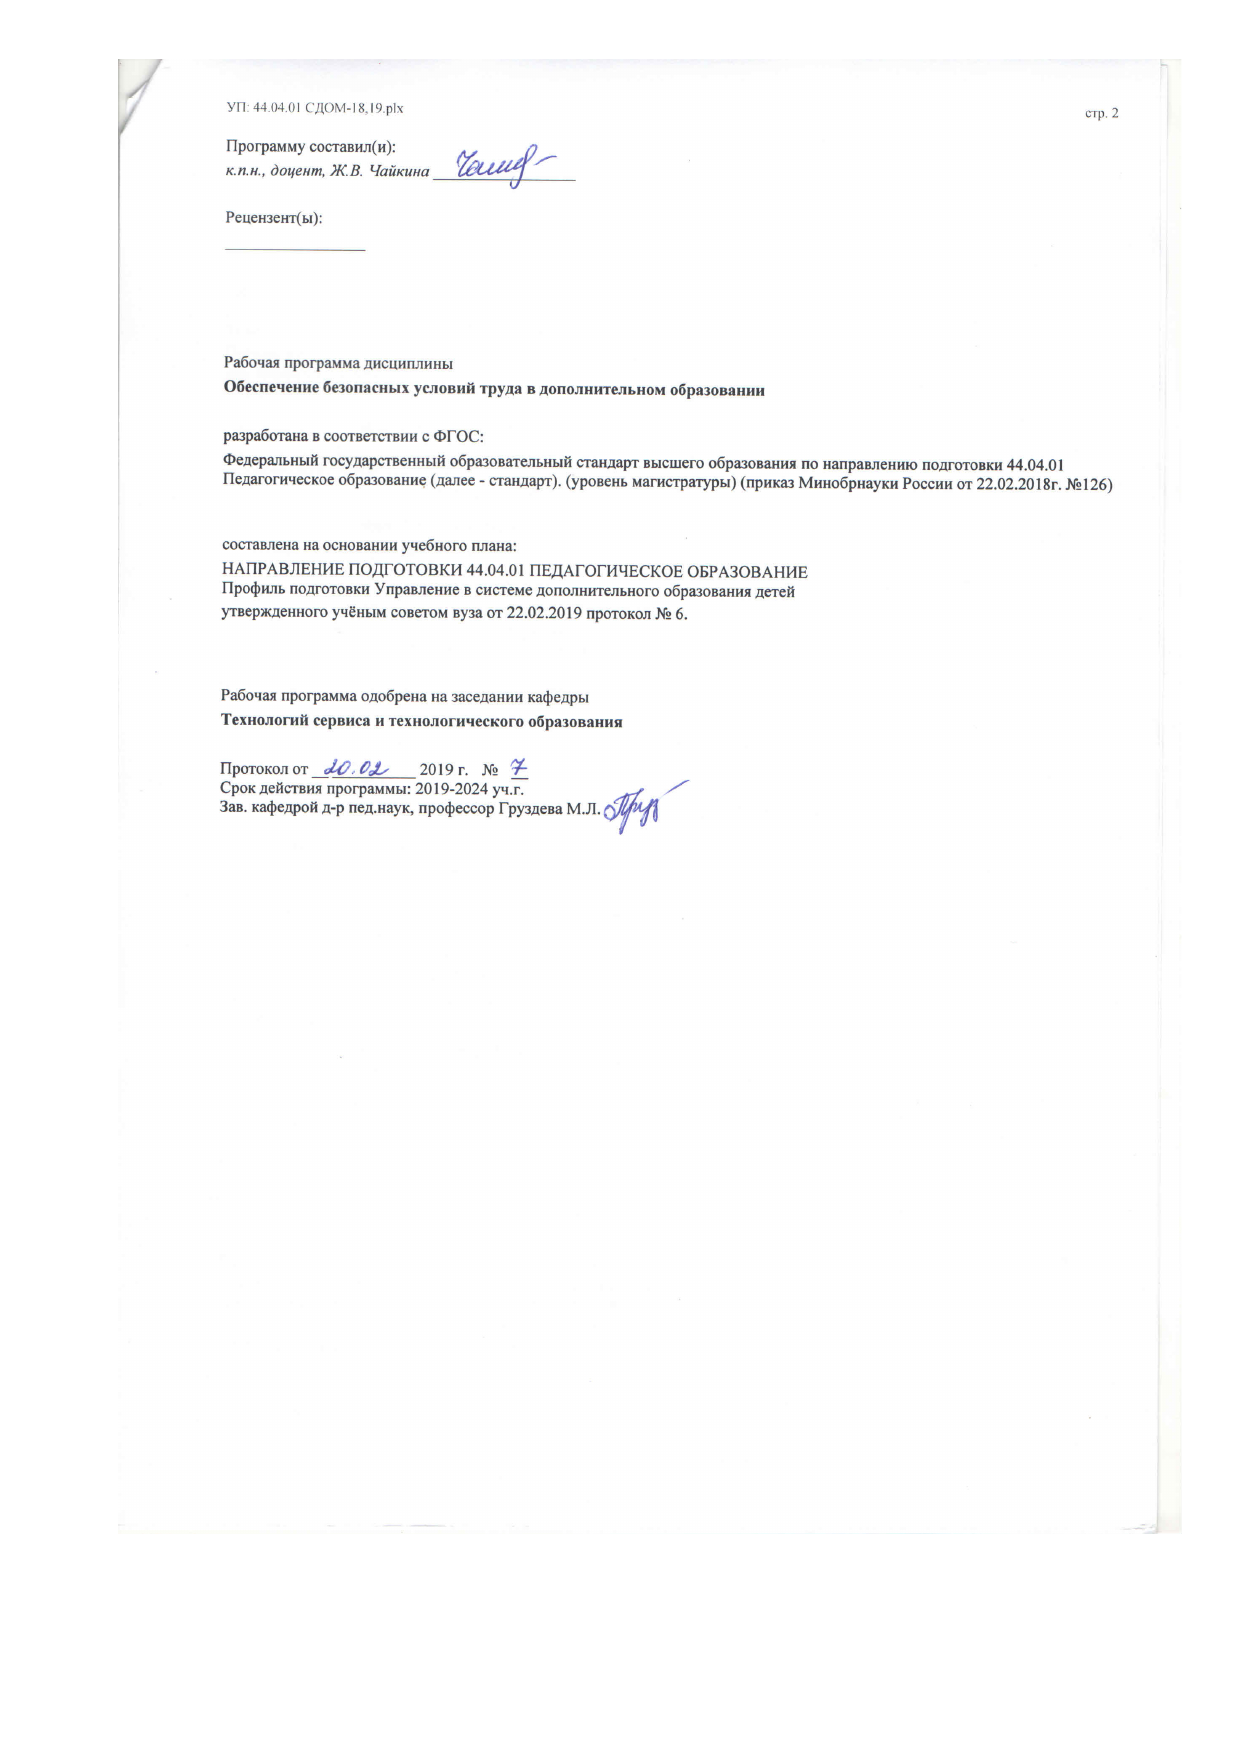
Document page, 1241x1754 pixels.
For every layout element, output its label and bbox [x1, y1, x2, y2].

picture [118, 59, 1182, 1534]
